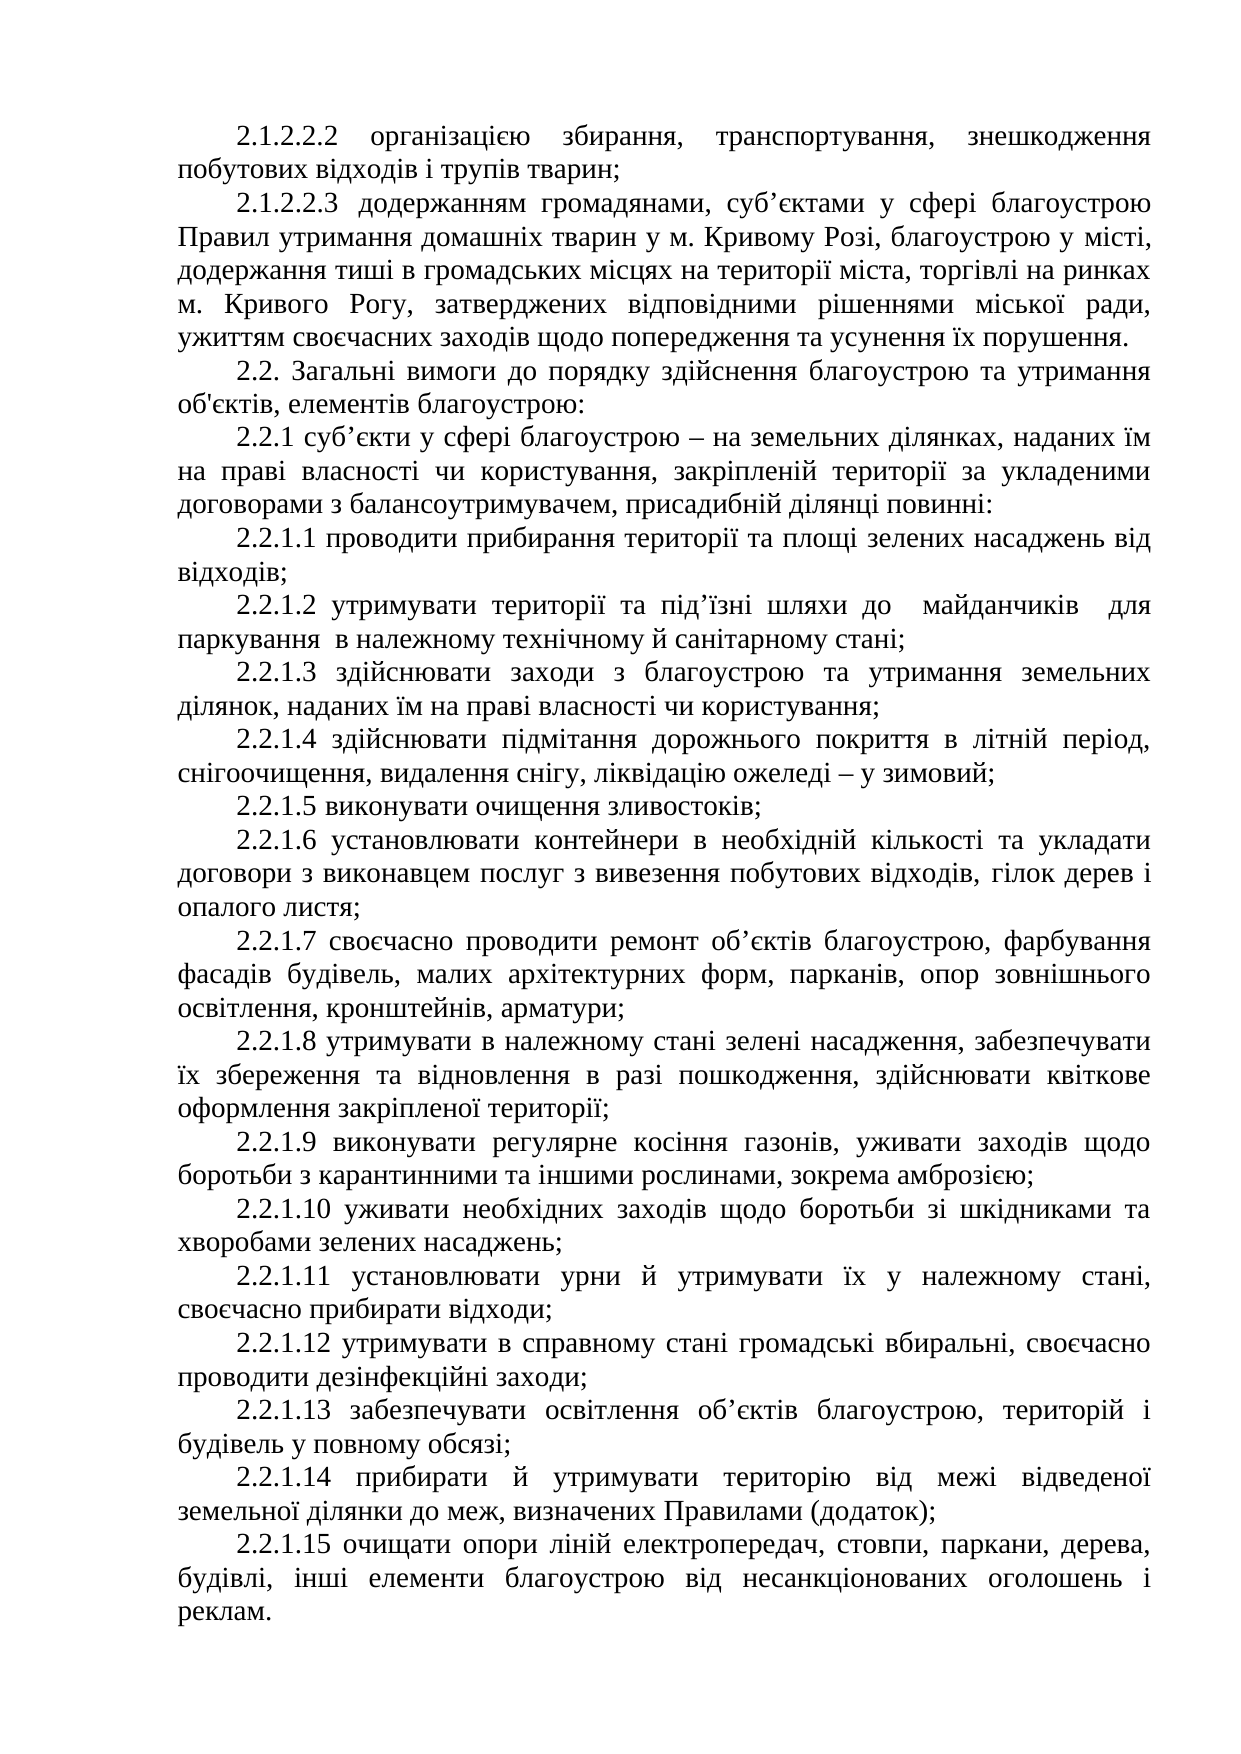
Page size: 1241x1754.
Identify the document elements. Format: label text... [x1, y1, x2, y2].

text 2.2.1.2 утримувати території та під’їзні шляхи до майданчиків для паркування в належному технічному й санітарному стані; [177, 588, 1152, 655]
list виконувати очищення зливостоків; [177, 789, 1152, 822]
text 2.2.1.6 установлювати контейнери в необхідній кількості та укладати договори з виконавцем послуг з вивезення побутових відходів, гілок дерев і опалого листя; [177, 822, 1152, 923]
text 2.2.1 суб’єкти у сфері благоустрою – на земельних ділянках, наданих їм на праві власності чи користування, закріпленій території за укладеними договорами з балансоутримувачем, присадибній ділянці повинні: [177, 420, 1152, 521]
text 2.2.1.7 своєчасно проводити ремонт об’єктів благоустрою, фарбування фасадів будівель, малих архітектурних форм, парканів, опор зовнішнього освітлення, кронштейнів, арматури; [177, 923, 1152, 1024]
text 2.2. Загальні вимоги до порядку здійснення благоустрою та утримання об'єктів, елементів благоустрою: [177, 353, 1152, 420]
text 2.2.1.15 очищати опори ліній електропередач, стовпи, паркани, дерева, будівлі, інші елементи благоустрою від несанкціонованих оголошень і реклам. [177, 1527, 1152, 1627]
text 2.2.1.13 забезпечувати освітлення об’єктів благоустрою, територій і будівель у повному обсязі; [177, 1393, 1152, 1460]
text 2.2.1.12 утримувати в справному стані громадські вбиральні, своєчасно проводити дезінфекційні заходи; [177, 1326, 1152, 1393]
text 2.2.1.3 здійснювати заходи з благоустрою та утримання земельних ділянок, наданих їм на праві власності чи користування; [177, 655, 1152, 722]
text 2.2.1.1 проводити прибирання території та площі зелених насаджень від відходів; [177, 521, 1152, 588]
text 2.2.1.8 утримувати в належному стані зелені насадження, забезпечувати їх збереження та відновлення в разі пошкодження, здійснювати квіткове оформлення закріпленої території; [177, 1024, 1152, 1124]
text 2.2.1.11 установлювати урни й утримувати їх у належному стані, своєчасно прибирати відходи; [177, 1258, 1152, 1326]
text 2.2.1.14 прибирати й утримувати територію від межі відведеної земельної ділянки до меж, визначених Правилами (додаток); [177, 1460, 1152, 1527]
text 2.1.2.2.3 додержанням громадянами, суб’єктами у сфері благоустрою Правил утримання домашніх тварин у м. Кривому Розі, благоустрою у місті, додержання тиші в громадських місцях на території міста, торгівлі на ринках м. Кривого Рогу, затверджених відповідними рішеннями міської ради, ужиттям своєчасних заходів щодо попередження та усунення їх порушення. [177, 185, 1152, 353]
text 2.1.2.2.2 організацією збирання, транспортування, знешкодження побутових відходів і трупів тварин; [177, 118, 1152, 185]
text 2.2.1.9 виконувати регулярне косіння газонів, уживати заходів щодо боротьби з карантинними та іншими рослинами, зокрема амброзією; [177, 1124, 1152, 1191]
text 2.2.1.10 уживати необхідних заходів щодо боротьби зі шкідниками та хворобами зелених насаджень; [177, 1191, 1152, 1258]
text 2.2.1.4 здійснювати підмітання дорожнього покриття в літній період, снігоочищення, видалення снігу, ліквідацію ожеледі – у зимовий; [177, 722, 1152, 789]
